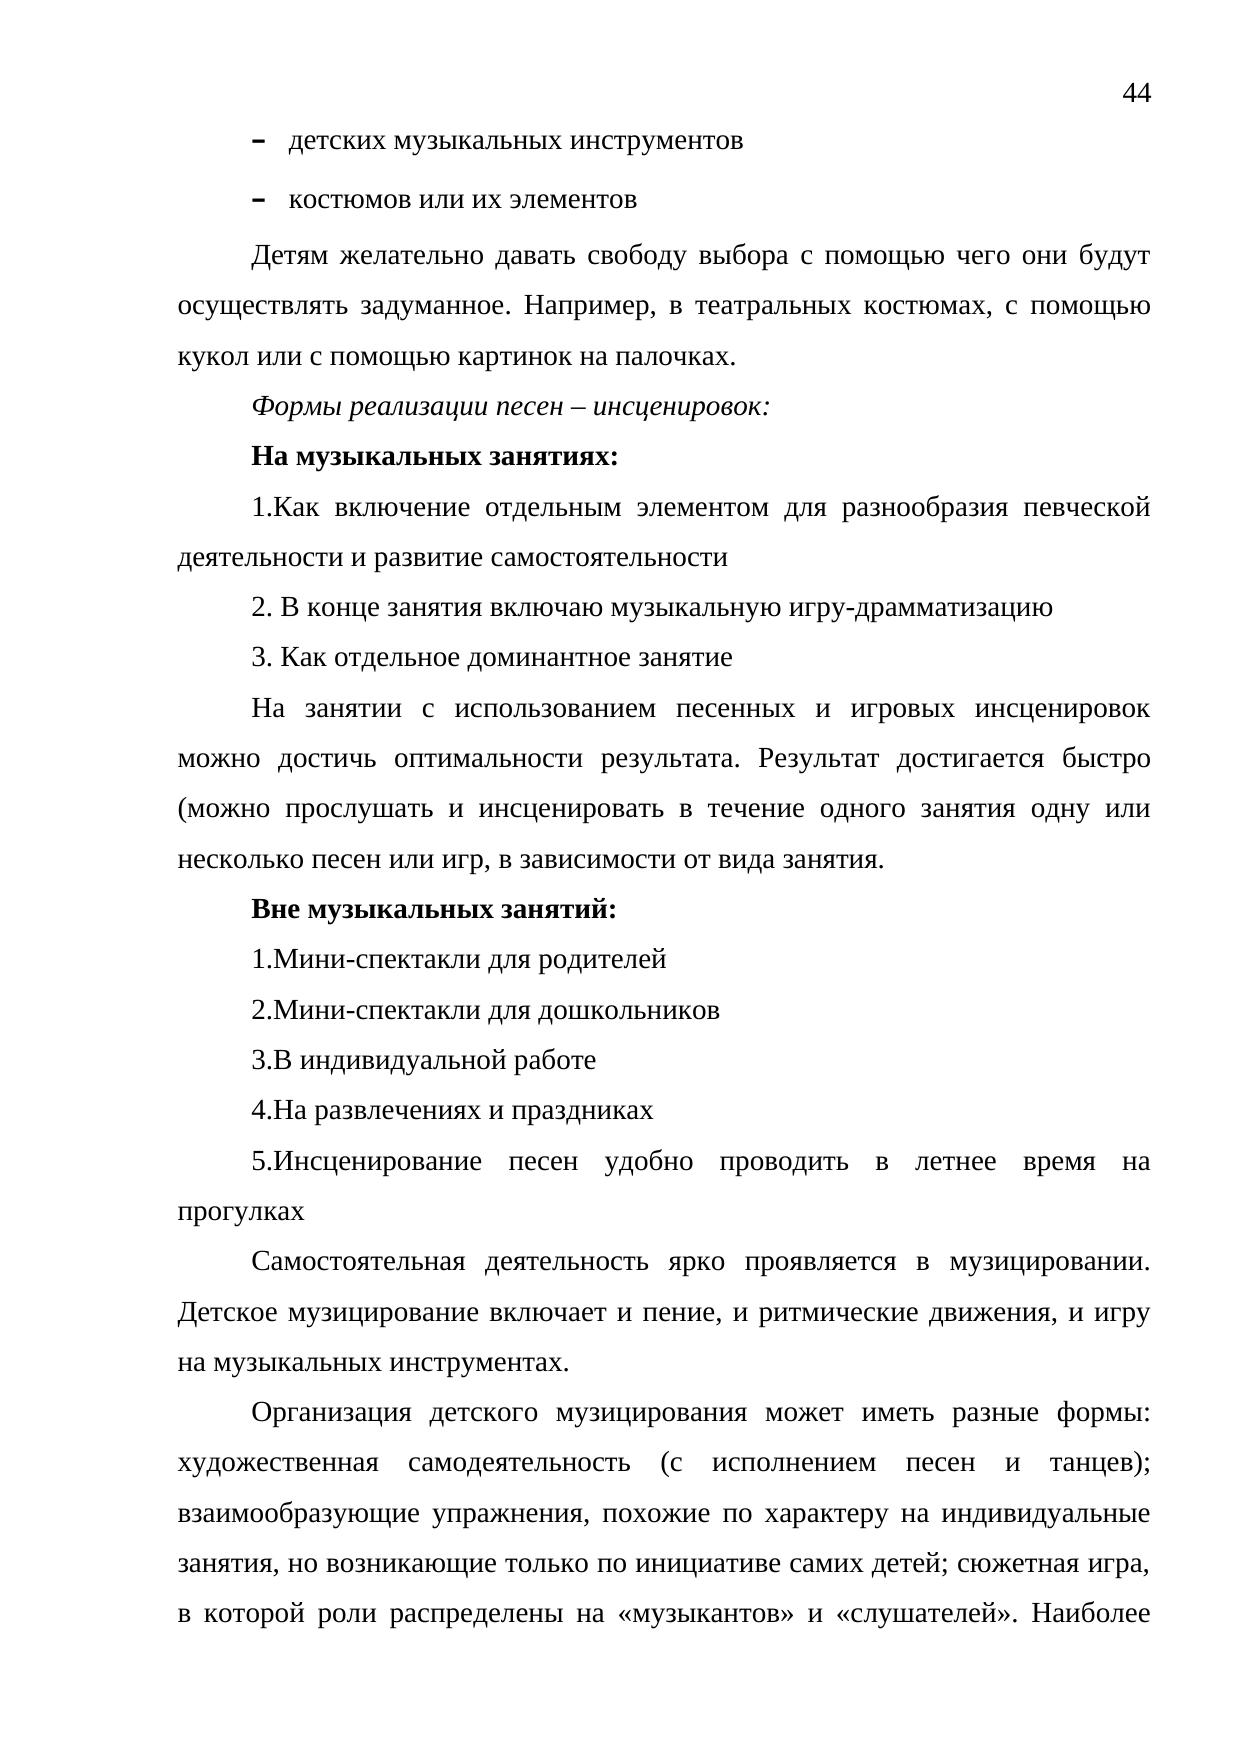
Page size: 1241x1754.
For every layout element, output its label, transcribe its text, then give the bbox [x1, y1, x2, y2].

text 3.В индивидуальной работе [177, 1042, 1152, 1076]
text 1.Мини-спектакли для родителей [177, 941, 1152, 975]
text Формы реализации песен – инсценировок: [177, 388, 1152, 422]
text Детям желательно давать свободу выбора с помощью чего они будут осуществлять задуманное. Например, в театральных костюмах, с помощью кукол или с помощью картинок на палочках. [177, 237, 1152, 371]
text На музыкальных занятиях: [177, 438, 1152, 472]
list костюмов или их элементов [177, 178, 1152, 217]
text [177, 1394, 1152, 1629]
text Самостоятельная деятельность ярко проявляется в музицировании. Детское музицирование включает и пение, и ритмические движения, и игру на музыкальных инструментах. [177, 1243, 1152, 1377]
text На занятии с использованием песенных и игровых инсценировок можно достичь оптимальности результата. Результат достигается быстро (можно прослушать и инсценировать в течение одного занятия одну или несколько песен или игр, в зависимости от вида занятия. [177, 690, 1152, 874]
text 1.Как включение отдельным элементом для разнообразия певческой деятельности и развитие самостоятельности [177, 489, 1152, 572]
text 2. В конце занятия включаю музыкальную игру-драмматизацию [177, 589, 1152, 623]
text Вне музыкальных занятий: [177, 891, 1152, 925]
text 3. Как отдельное доминантное занятие [177, 639, 1152, 673]
text 5.Инсценирование песен удобно проводить в летнее время на прогулках [177, 1143, 1152, 1227]
text 2.Мини-спектакли для дошкольников [177, 992, 1152, 1025]
text 4.На развлечениях и праздниках [177, 1092, 1152, 1126]
list детских музыкальных инструментов [177, 118, 1152, 158]
